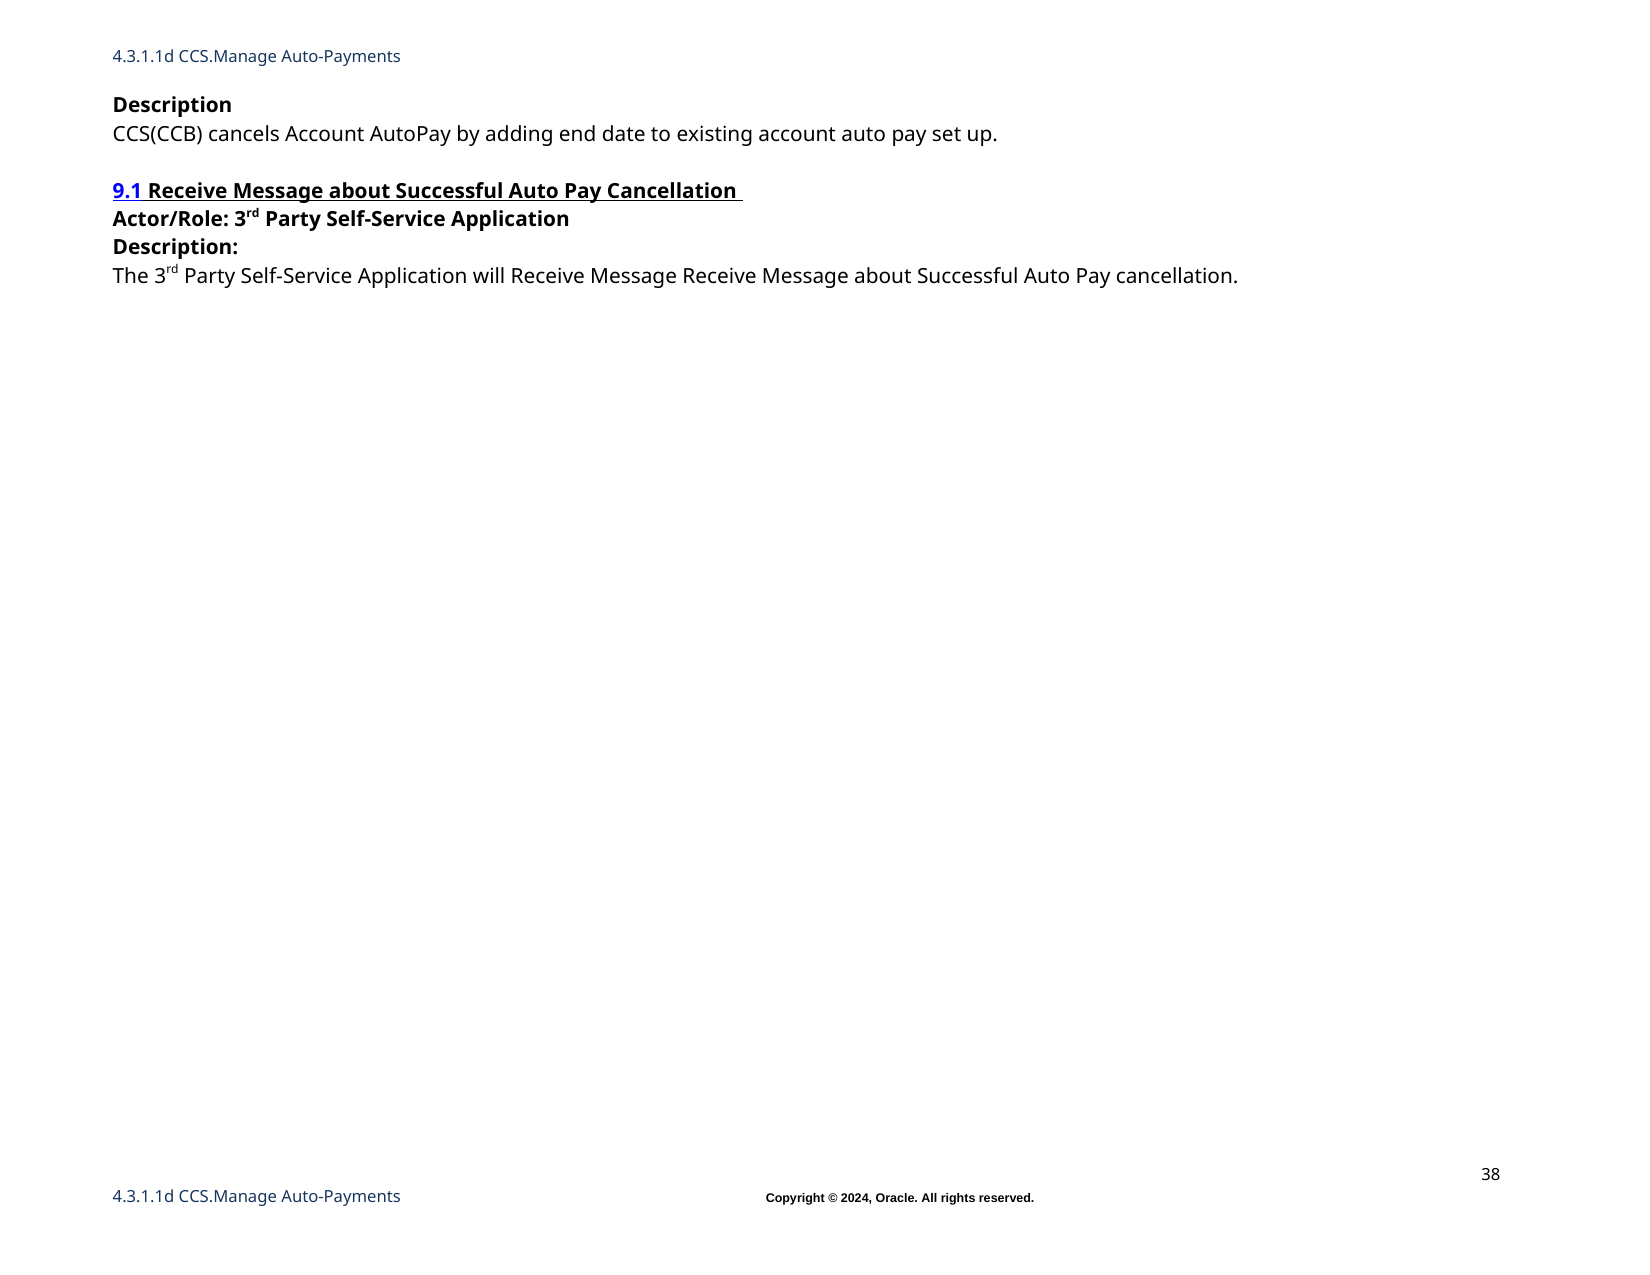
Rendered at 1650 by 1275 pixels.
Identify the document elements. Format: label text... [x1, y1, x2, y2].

text Description [112, 90, 1500, 119]
text Actor/Role: 3rd Party Self-Service Application [112, 204, 1500, 233]
text Description: [112, 233, 1500, 261]
text CCS(CCB) cancels Account AutoPay by adding end date to existing account auto pay set up. [112, 119, 1500, 147]
text 9.1 Receive Message about Successful Auto Pay Cancellation [112, 176, 1500, 204]
text The 3rd Party Self-Service Application will Receive Message Receive Message about Successful Auto Pay cancellation. [112, 261, 1500, 289]
